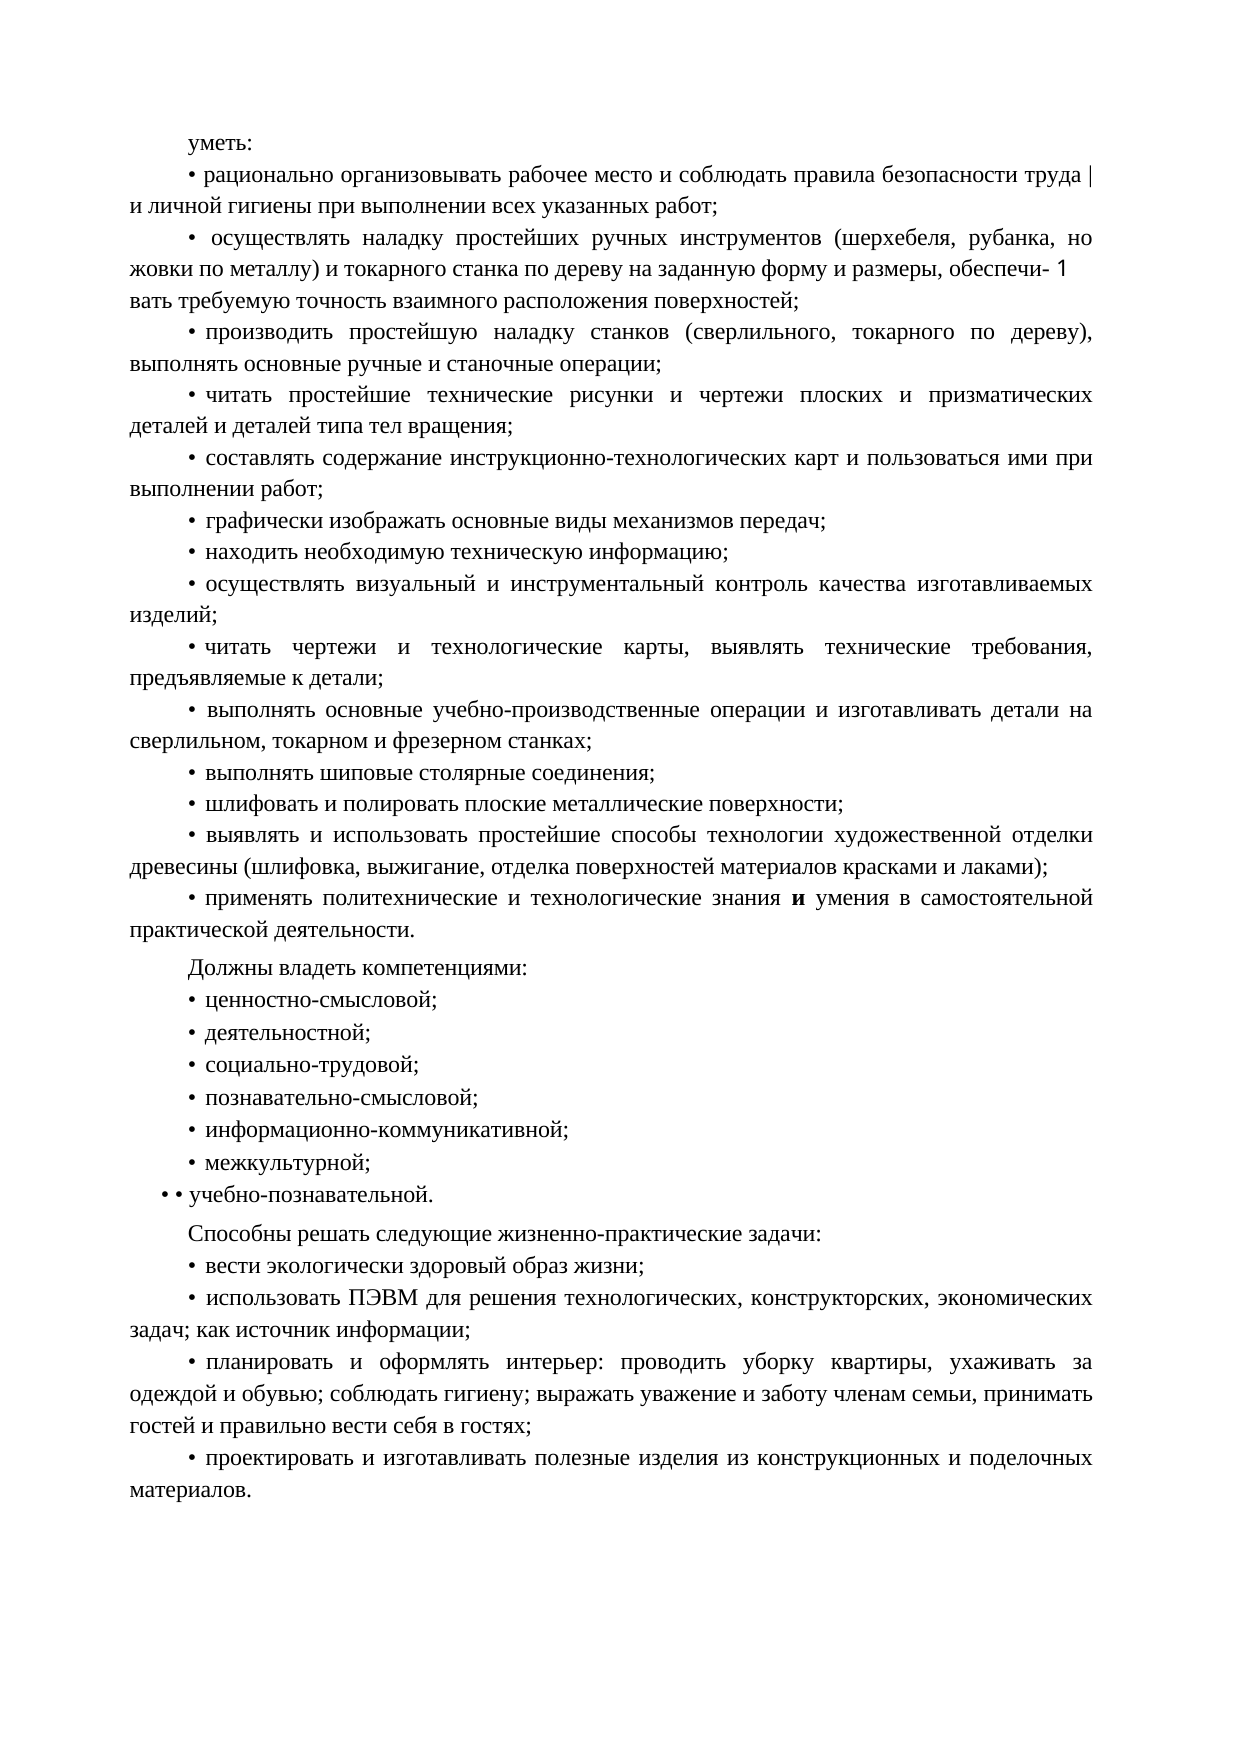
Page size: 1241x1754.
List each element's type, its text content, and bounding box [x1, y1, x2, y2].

list вести экологически здоровый образ жизни; [129, 1248, 1116, 1280]
list читать простейшие технические рисунки и чертежи плоских и призматических деталей и деталей типа тел вращения; [129, 377, 1093, 440]
list находить необходимую техническую информацию; [129, 535, 1116, 566]
list проектировать и изготавливать полезные изделия из конструкционных и поделочных материалов. [129, 1439, 1093, 1503]
list читать чертежи и технологические карты, выявлять технические требования, предъявляемые к детали; [129, 629, 1093, 692]
list ценностно-смысловой; [129, 982, 1116, 1014]
list выявлять и использовать простейшие способы технологии художественной отделки древесины (шлифовка, выжигание, отделка поверхностей материалов красками и лаками); [129, 818, 1093, 881]
list составлять содержание инструкционно-технологических карт и пользоваться ими при выполнении работ; [129, 440, 1093, 503]
text • • учебно-познавательной. [161, 1177, 1116, 1209]
text Способны решать следующие жизненно-практические задачи: [129, 1216, 1116, 1248]
list использовать ПЭВМ для решения технологических, конструкторских, экономических задач; как источник информации; [129, 1280, 1093, 1344]
text уметь: [129, 126, 1116, 157]
list осуществлять визуальный и инструментальный контроль качества изготавливаемых изделий; [129, 566, 1093, 629]
list выполнять основные учебно-производственные операции и изготавливать детали на сверлильном, токарном и фрезерном станках; [129, 692, 1093, 755]
list информационно-коммуникативной; [129, 1112, 1116, 1144]
list шлифовать и полировать плоские металлические поверхности; [129, 786, 1116, 818]
list социально-трудовой; [129, 1047, 1116, 1079]
text вать требуемую точность взаимного расположения поверхностей; [129, 283, 1116, 314]
list рационально организовывать рабочее место и соблюдать правила безопасности труда | и личной гигиены при выполнении всех указанных работ; [129, 157, 1093, 220]
list применять политехнические и технологические знания и умения в самостоятельной практической деятельности. [129, 881, 1093, 944]
text Должны владеть компетенциями: [129, 949, 1116, 982]
list выполнять шиповые столярные соединения; [129, 755, 1116, 786]
list деятельностной; [129, 1014, 1116, 1047]
list графически изображать основные виды механизмов передач; [129, 503, 1116, 535]
list межкультурной; [129, 1144, 1116, 1177]
list производить простейшую наладку станков (сверлильного, токарного по дереву), выполнять основные ручные и станочные операции; [129, 314, 1093, 377]
list познавательно-смысловой; [129, 1079, 1116, 1112]
list планировать и оформлять интерьер: проводить уборку квартиры, ухаживать за одеждой и обувью; соблюдать гигиену; выражать уважение и заботу членам семьи, принимать гостей и правильно вести себя в гостях; [129, 1344, 1093, 1439]
list осуществлять наладку простейших ручных инструментов (шерхебеля, рубанка, но жовки по металлу) и токарного станка по дереву на заданную форму и размеры, обеспечи- 1 [129, 220, 1093, 283]
